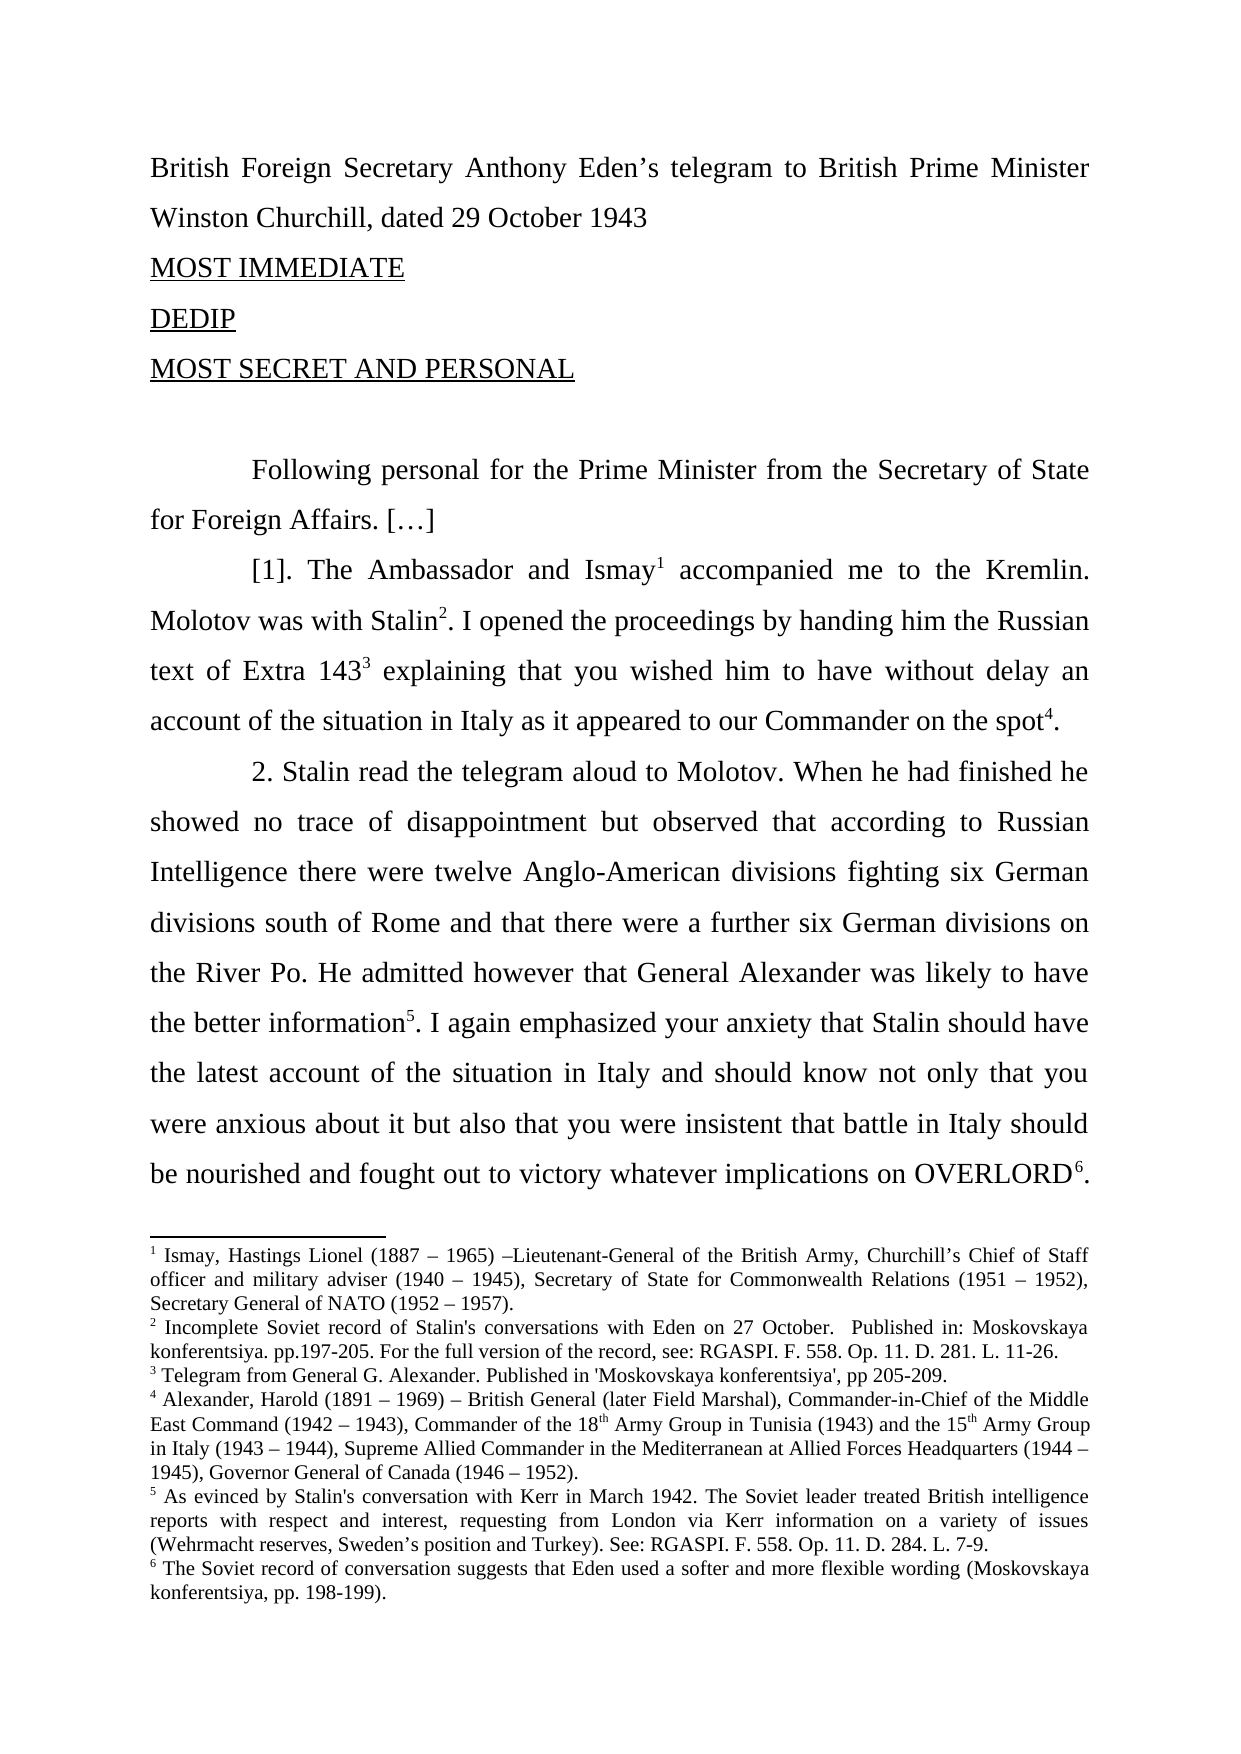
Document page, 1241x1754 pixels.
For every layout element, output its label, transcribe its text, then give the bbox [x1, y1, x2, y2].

text [1]. The Ambassador and Ismay accompanied me to the Kremlin. Molotov was with Stalin. I opened the proceedings by handing him the Russian text of Extra 143 explaining that you wished him to have without delay an account of the situation in Italy as it appeared to our Commander on the spot. [150, 552, 1090, 737]
text 2. Stalin read the telegram aloud to Molotov. When he had finished he showed no trace of disappointment but observed that according to Russian Intelligence there were twelve Anglo-American divisions fighting six German divisions south of Rome and that there were a further six German divisions on the River Po. He admitted however that General Alexander was likely to have the better information. I again emphasized your anxiety that Stalin should have the latest account of the situation in Italy and should know not only that you were anxious about it but also that you were insistent that battle in Italy should be nourished and fought out to victory whatever implications on OVERLORD. I added that in view of the vitally important decisions now confronting the Allies, it was all the more necessary that the three heads of Governments should meet as soon as possible. [150, 754, 1090, 1190]
text British Foreign Secretary Anthony Eden’s telegram to British Prime Minister Winston Churchill, dated 29 October 1943 [150, 150, 1090, 234]
text Following personal for the Prime Minister from the Secretary of State for Foreign Affairs. […] [150, 452, 1090, 536]
text MOST SECRET AND PERSONAL [150, 351, 1090, 385]
text MOST IMMEDIATE [150, 251, 1090, 284]
text DEDIP [150, 301, 1090, 334]
